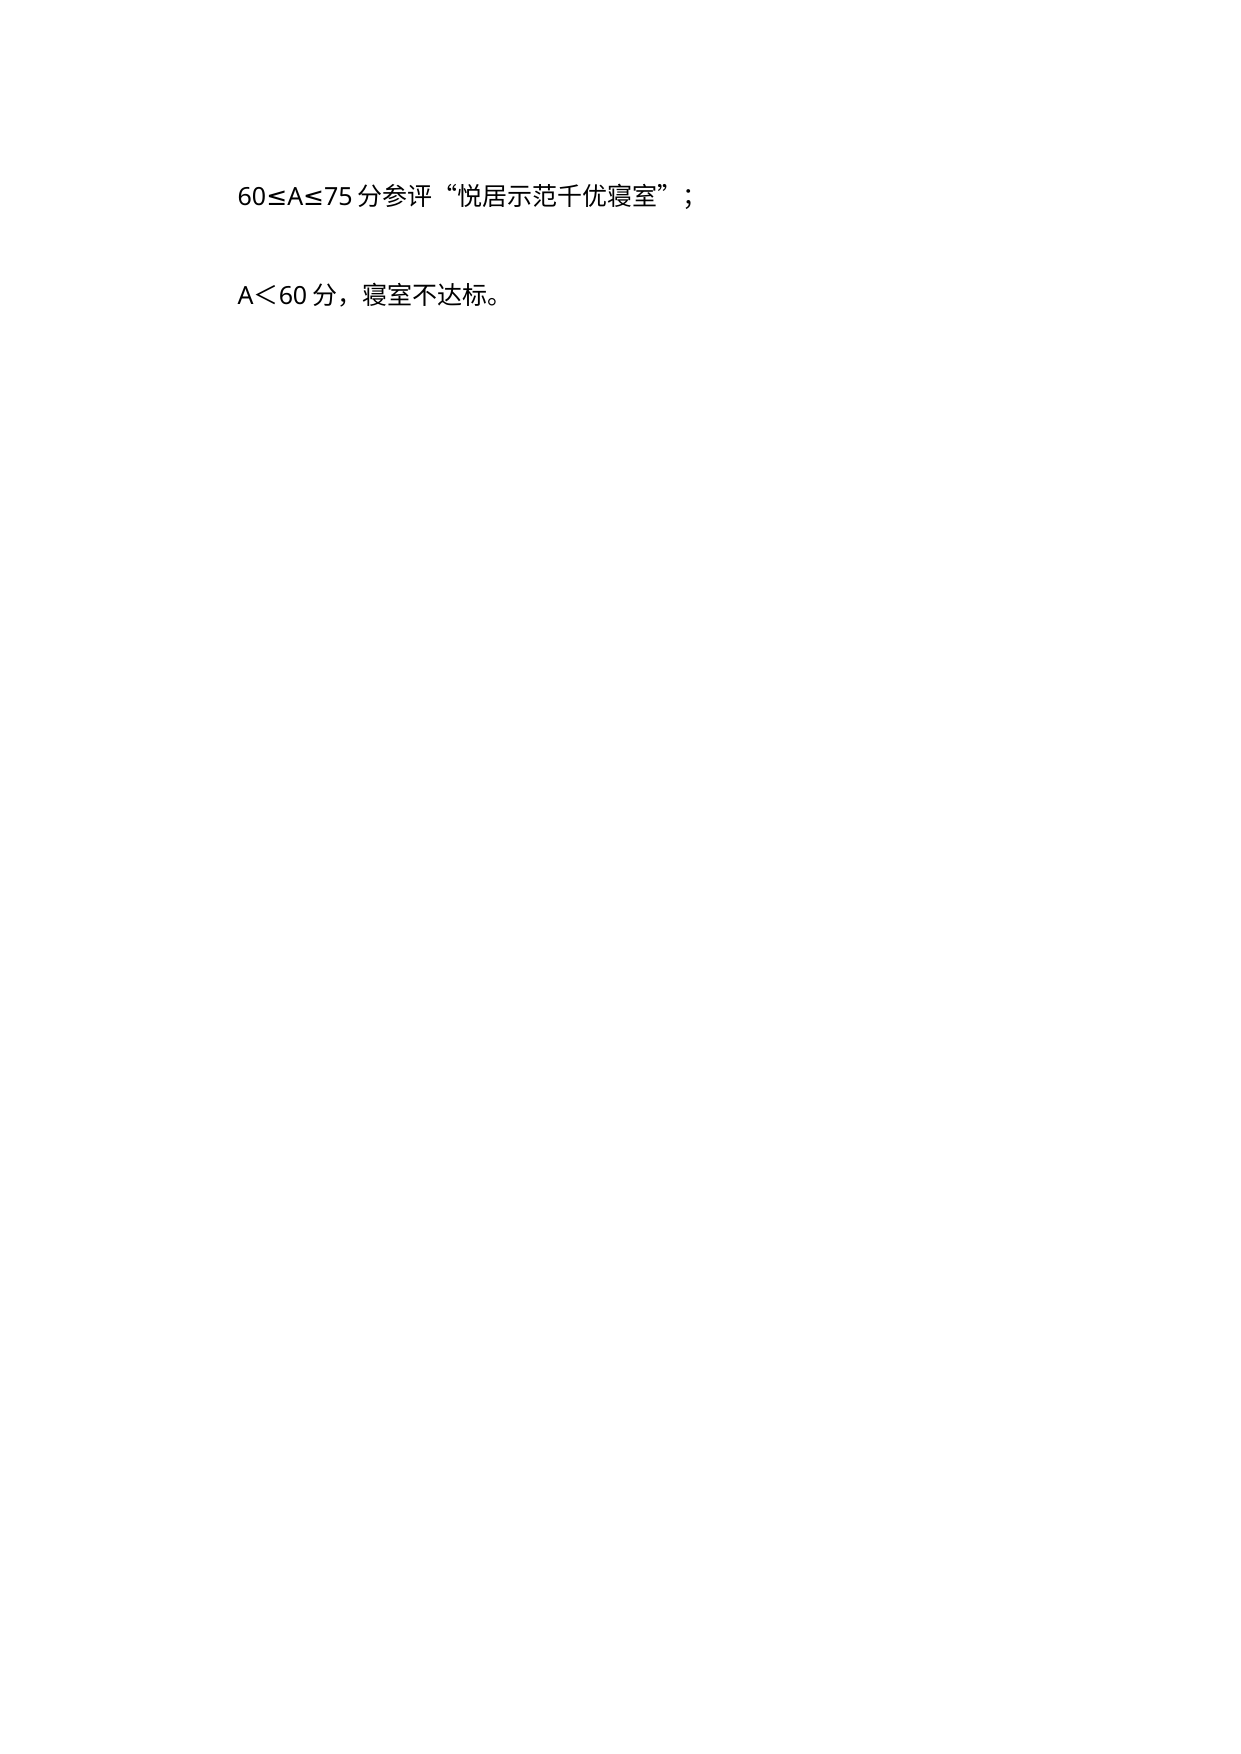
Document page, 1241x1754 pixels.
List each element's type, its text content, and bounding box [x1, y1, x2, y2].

text A＜60分，寝室不达标。 [187, 261, 1053, 326]
text 60≤A≤75分参评“悦居示范千优寝室”； [187, 162, 1053, 227]
